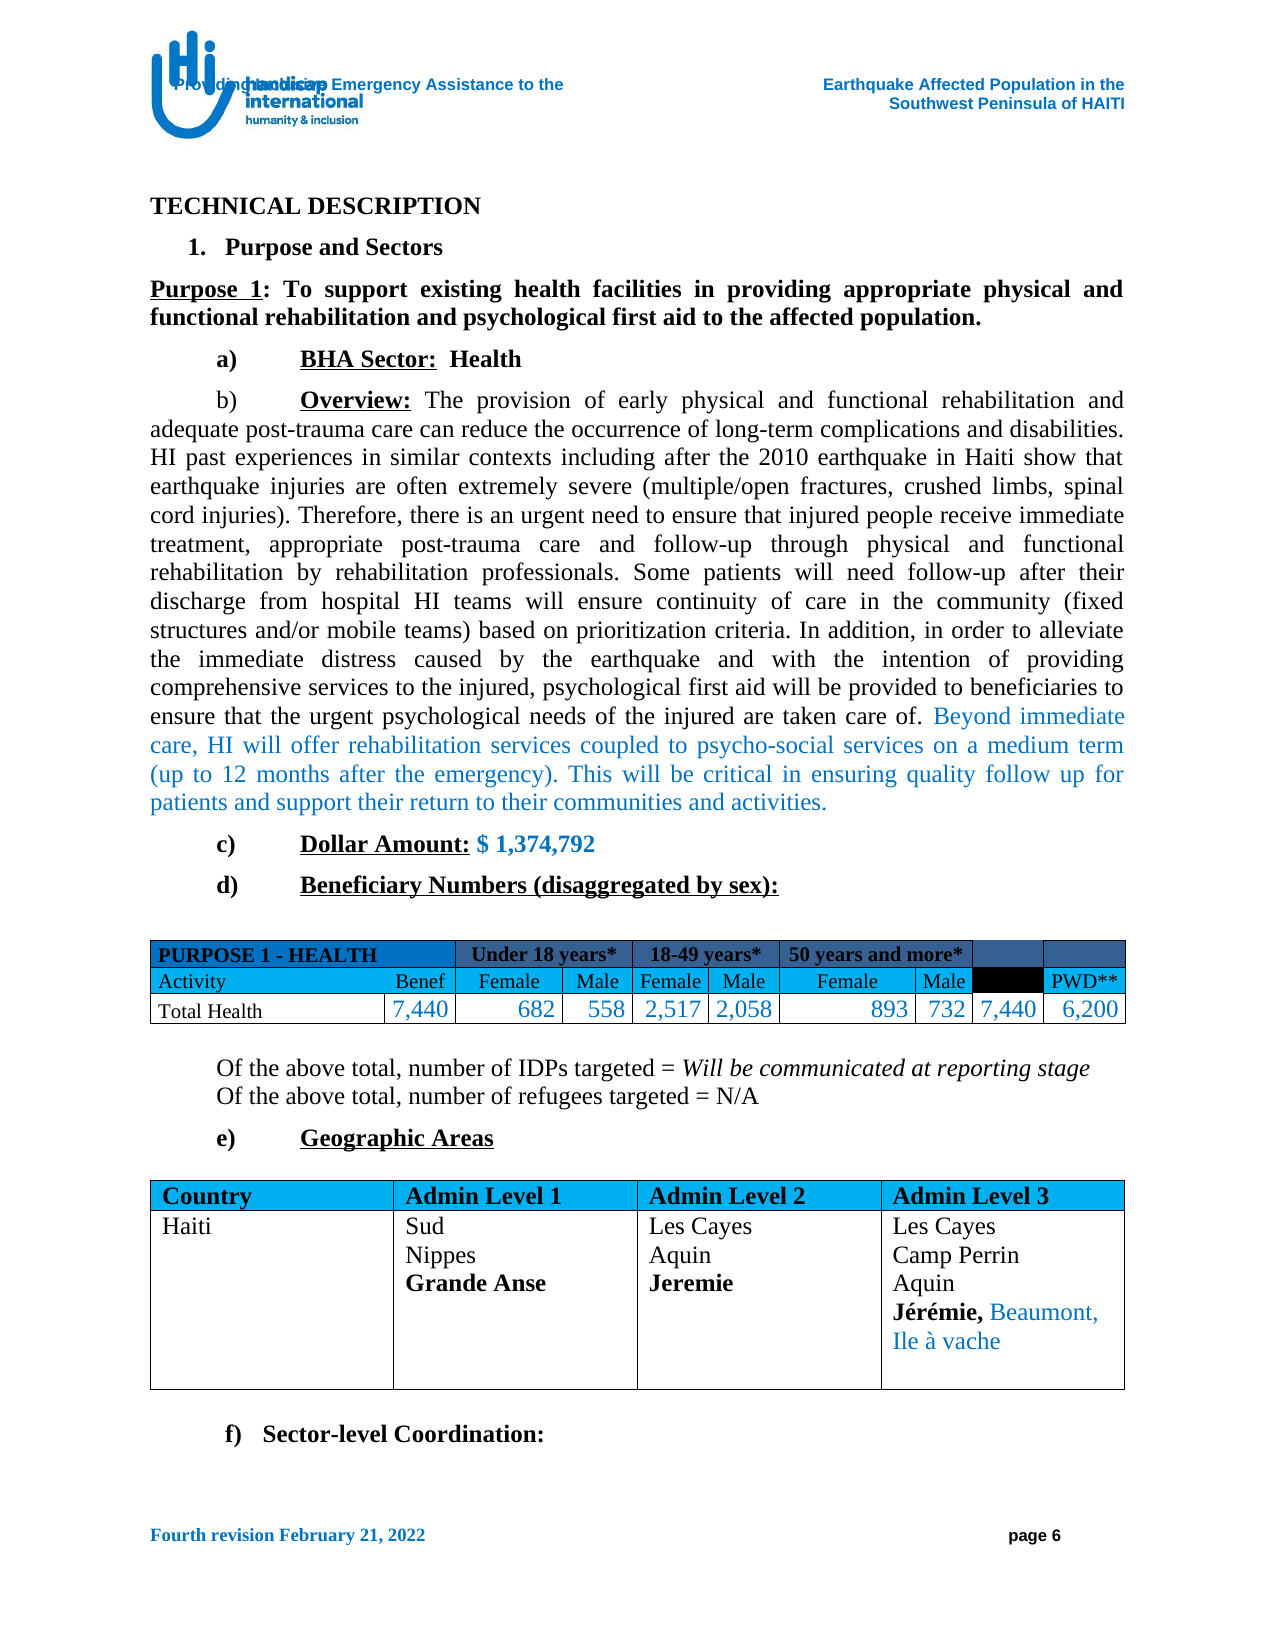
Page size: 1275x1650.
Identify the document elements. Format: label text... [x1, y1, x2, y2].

list Overview: The provision of early physical and functional rehabilitation and adequate post-trauma care can reduce the occurrence of long-term complications and disabilities. HI past experiences in similar contexts including after the 2010 earthquake in Haiti show that earthquake injuries are often extremely severe (multiple/open fractures, crushed limbs, spinal cord injuries). Therefore, there is an urgent need to ensure that injured people receive immediate treatment, appropriate post-trauma care and follow-up through physical and functional rehabilitation by rehabilitation professionals. Some patients will need follow-up after their discharge from hospital HI teams will ensure continuity of care in the community (fixed structures and/or mobile teams) based on prioritization criteria. In addition, in order to alleviate the immediate distress caused by the earthquake and with the intention of providing comprehensive services to the injured, psychological first aid will be provided to beneficiaries to ensure that the urgent psychological needs of the injured are taken care of. Beyond immediate care, HI will offer rehabilitation services coupled to psycho-social services on a medium term (up to 12 months after the emergency). This will be critical in ensuring quality follow up for patients and support their return to their communities and activities. [150, 385, 1125, 816]
text TECHNICAL DESCRIPTION [150, 191, 1125, 220]
list Sector-level Coordination: [225, 1419, 1125, 1448]
table_cell Total Health [151, 994, 384, 1023]
table_cell 558 [563, 994, 632, 1023]
table_header [385, 941, 455, 967]
table_cell Benef [385, 968, 455, 993]
table_cell Female [456, 968, 562, 993]
table_header 18-49 years* [633, 941, 779, 967]
table_cell Activity [151, 968, 385, 993]
table_cell Male [563, 968, 632, 993]
table_cell 682 [456, 994, 562, 1023]
text Of the above total, number of refugees targeted = N/A [150, 1081, 1125, 1110]
table_header Admin Level 1 [394, 1181, 637, 1210]
table_header 50 years and more* [780, 941, 972, 967]
table_header Country [151, 1181, 393, 1210]
table_cell PWD** [1044, 968, 1125, 993]
table_cell 7,440 [385, 994, 455, 1023]
table_cell 2,058 [709, 994, 779, 1023]
table_cell Haiti [151, 1211, 393, 1389]
list BHA Sector: Health [150, 344, 1125, 372]
table_cell 7,440 [973, 993, 1043, 1023]
table_cell 732 [916, 994, 972, 1023]
table_cell [973, 967, 1043, 993]
table_cell Male [916, 968, 972, 993]
table_header [973, 940, 1043, 967]
text Of the above total, number of IDPs targeted = Will be communicated at reporting stage [150, 1053, 1125, 1081]
table_cell 6,200 [1044, 994, 1125, 1023]
table_header [1044, 941, 1125, 967]
table_cell Female [633, 968, 708, 993]
table_cell Female [780, 968, 915, 993]
list Purpose and Sectors [187, 232, 1125, 261]
table_cell Les Cayes Aquin Jeremie [638, 1211, 881, 1389]
table_header Admin Level 3 [882, 1181, 1124, 1210]
table_cell 893 [780, 994, 915, 1023]
table_header Under 18 years* [456, 941, 632, 967]
table_header PURPOSE 1 - HEALTH [151, 941, 385, 967]
picture [141, 20, 373, 149]
list Dollar Amount: $ 1,374,792 [150, 829, 1125, 857]
table_cell Male [709, 968, 779, 993]
list Geographic Areas [150, 1123, 1125, 1151]
table_cell Les Cayes Camp Perrin Aquin Jérémie, Beaumont, Ile à vache [882, 1211, 1124, 1389]
table_cell Sud Nippes Grande Anse [394, 1211, 637, 1389]
list Beneficiary Numbers (disaggregated by sex): [150, 870, 1125, 899]
table_cell 2,517 [633, 994, 708, 1023]
table_header Admin Level 2 [638, 1181, 881, 1210]
text Purpose 1: To support existing health facilities in providing appropriate physical and functional rehabilitation and psychological first aid to the affected population. [150, 274, 1125, 331]
